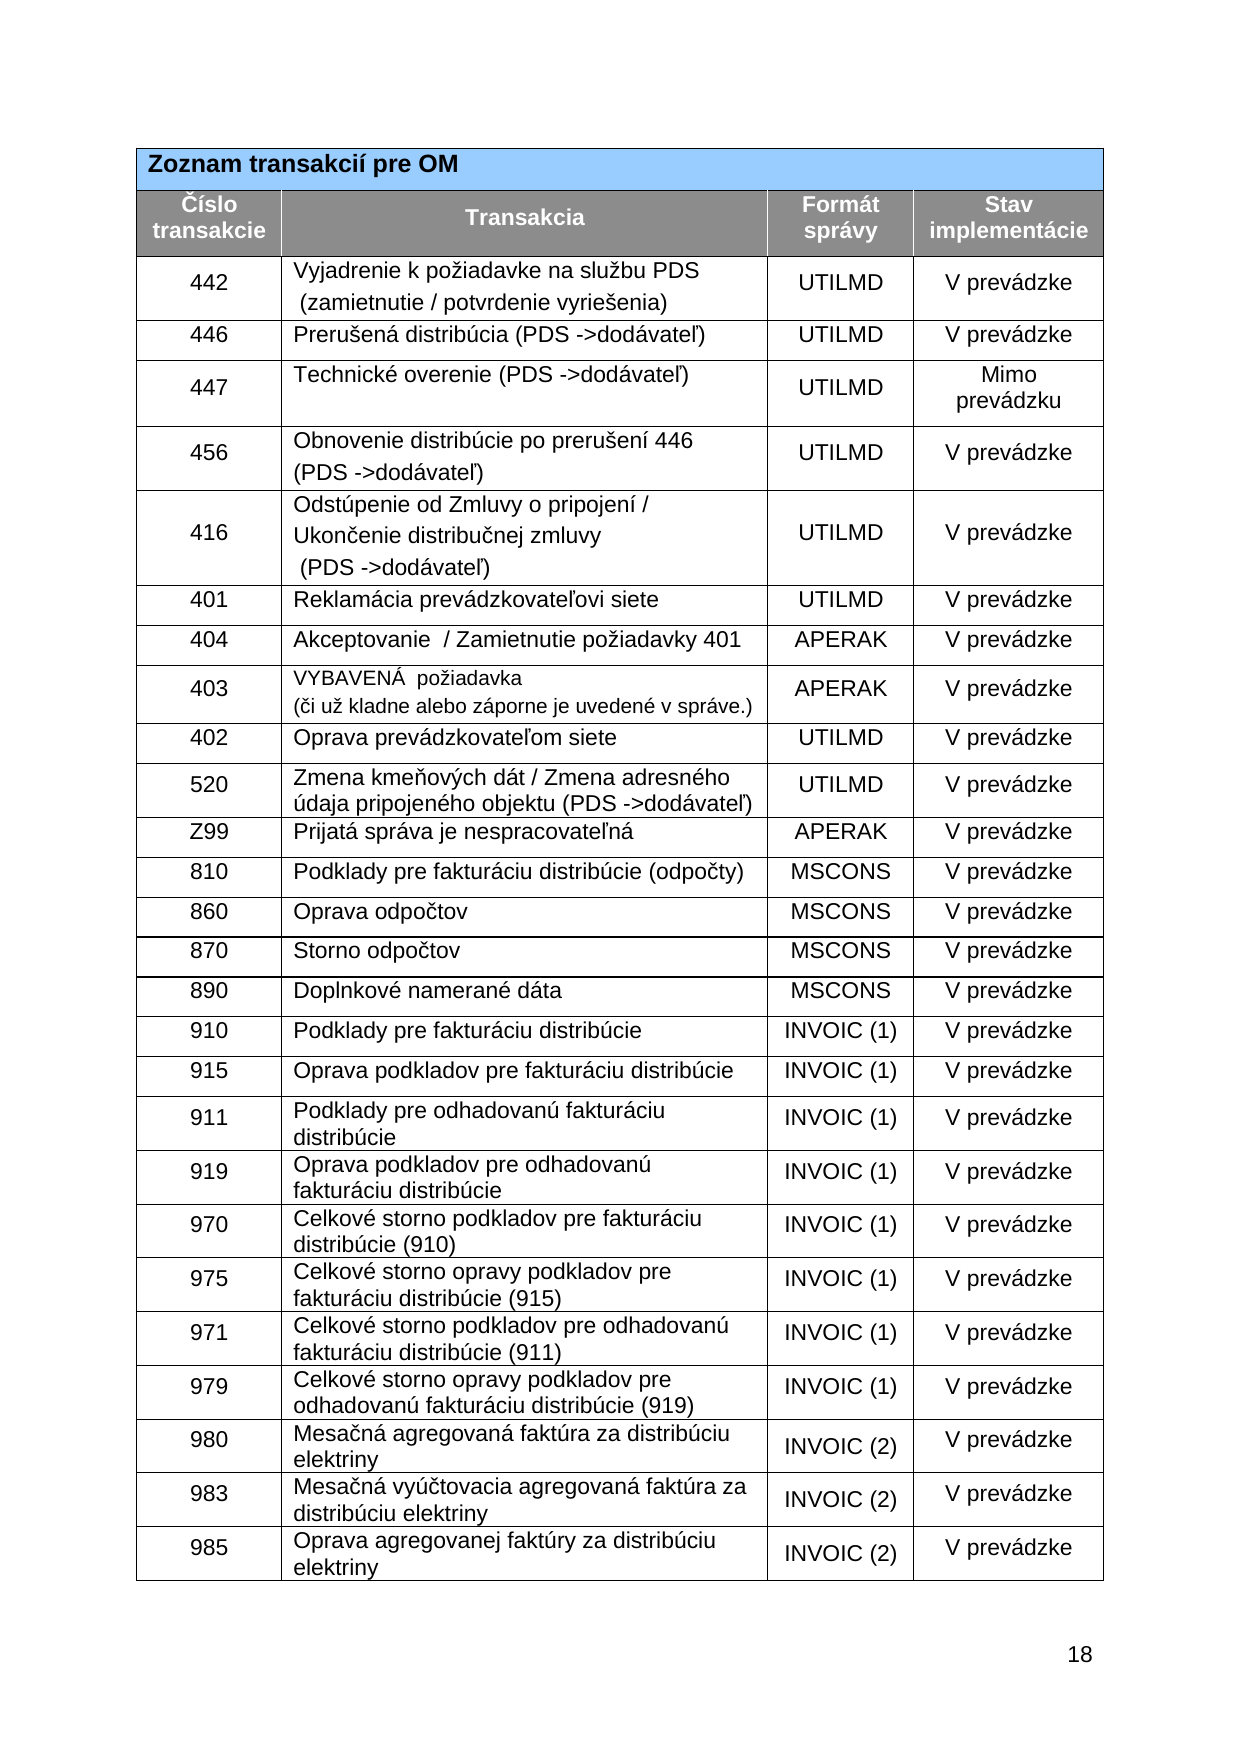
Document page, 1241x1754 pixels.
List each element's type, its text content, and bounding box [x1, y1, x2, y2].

table_cell 970 [137, 1205, 281, 1257]
table_cell V prevádzke [914, 1527, 1103, 1580]
table_cell 985 [137, 1527, 281, 1580]
table_cell V prevádzke [914, 764, 1103, 817]
table_cell UTILMD [768, 491, 913, 585]
table_cell V prevádzke [914, 1312, 1103, 1365]
table_cell 447 [137, 361, 281, 426]
table_cell V prevádzke [914, 1017, 1103, 1056]
table_cell APERAK [768, 666, 913, 723]
table_cell V prevádzke [914, 1473, 1103, 1526]
table_cell Oprava agregovanej faktúry za distribúciu elektriny [282, 1527, 767, 1580]
table_cell V prevádzke [914, 1205, 1103, 1257]
table_cell INVOIC (1) [768, 1366, 913, 1418]
table_cell Mesačná agregovaná faktúra za distribúciu elektriny [282, 1420, 767, 1472]
table_cell MSCONS [768, 898, 913, 936]
table_cell Vyjadrenie k požiadavke na službu PDS (zamietnutie / potvrdenie vyriešenia) [282, 257, 767, 320]
table_cell INVOIC (1) [768, 1312, 913, 1365]
table_cell 520 [137, 764, 281, 817]
table_cell Prerušená distribúcia (PDS ->dodávateľ) [282, 321, 767, 360]
table_cell UTILMD [768, 586, 913, 625]
table_cell 910 [137, 1017, 281, 1056]
table_cell V prevádzke [914, 491, 1103, 585]
table_cell 416 [137, 491, 281, 585]
table_cell 919 [137, 1151, 281, 1203]
table_cell Oprava odpočtov [282, 898, 767, 936]
table_cell 404 [137, 626, 281, 665]
table_cell 975 [137, 1258, 281, 1311]
table_cell INVOIC (1) [768, 1057, 913, 1096]
table_cell 890 [137, 978, 281, 1016]
table_cell Odstúpenie od Zmluvy o pripojení / Ukončenie distribučnej zmluvy (PDS ->dodávateľ) [282, 491, 767, 585]
table_cell Akceptovanie / Zamietnutie požiadavky 401 [282, 626, 767, 665]
table_cell APERAK [768, 626, 913, 665]
table_cell Podklady pre odhadovanú fakturáciu distribúcie [282, 1097, 767, 1150]
table_header Zoznam transakcií pre OM [137, 149, 1103, 190]
table_cell Oprava podkladov pre odhadovanú fakturáciu distribúcie [282, 1151, 767, 1203]
table_cell VYBAVENÁ požiadavka (či už kladne alebo záporne je uvedené v správe.) [282, 666, 767, 723]
table_cell Celkové storno opravy podkladov pre odhadovanú fakturáciu distribúcie (919) [282, 1366, 767, 1418]
table_cell Technické overenie (PDS ->dodávateľ) [282, 361, 767, 426]
table_cell 860 [137, 898, 281, 936]
table_cell 403 [137, 666, 281, 723]
table_cell V prevádzke [914, 1057, 1103, 1096]
table_cell V prevádzke [914, 257, 1103, 320]
table_cell MSCONS [768, 858, 913, 897]
table_cell Reklamácia prevádzkovateľovi siete [282, 586, 767, 625]
table_cell 810 [137, 858, 281, 897]
table_cell UTILMD [768, 427, 913, 490]
table_cell MSCONS [768, 978, 913, 1016]
table_cell Transakcia [282, 191, 767, 256]
table_cell Doplnkové namerané dáta [282, 978, 767, 1016]
table_cell V prevádzke [914, 427, 1103, 490]
table_cell 980 [137, 1420, 281, 1472]
table_cell INVOIC (1) [768, 1205, 913, 1257]
table_cell 446 [137, 321, 281, 360]
table_cell INVOIC (1) [768, 1151, 913, 1203]
table_cell Podklady pre fakturáciu distribúcie [282, 1017, 767, 1056]
table_cell V prevádzke [914, 1097, 1103, 1150]
table_cell INVOIC (1) [768, 1097, 913, 1150]
table_cell Obnovenie distribúcie po prerušení 446 (PDS ->dodávateľ) [282, 427, 767, 490]
table_cell V prevádzke [914, 1420, 1103, 1472]
table_cell 911 [137, 1097, 281, 1150]
table_cell Číslo transakcie [137, 191, 281, 256]
table_cell INVOIC (1) [768, 1017, 913, 1056]
table_cell V prevádzke [914, 858, 1103, 897]
table_cell 456 [137, 427, 281, 490]
table_cell V prevádzke [914, 1151, 1103, 1203]
table_cell Oprava prevádzkovateľom siete [282, 724, 767, 763]
table_cell MSCONS [768, 938, 913, 976]
table_cell 915 [137, 1057, 281, 1096]
table_cell 402 [137, 724, 281, 763]
table_cell V prevádzke [914, 938, 1103, 976]
table_cell Stav implementácie [914, 191, 1103, 256]
table_cell Celkové storno podkladov pre odhadovanú fakturáciu distribúcie (911) [282, 1312, 767, 1365]
table_cell UTILMD [768, 361, 913, 426]
table_cell V prevádzke [914, 586, 1103, 625]
table_cell 870 [137, 938, 281, 976]
table_cell INVOIC (1) [768, 1258, 913, 1311]
table_cell APERAK [768, 818, 913, 857]
table_cell V prevádzke [914, 898, 1103, 936]
table_cell 983 [137, 1473, 281, 1526]
table_cell 401 [137, 586, 281, 625]
table_cell V prevádzke [914, 626, 1103, 665]
table_cell UTILMD [768, 321, 913, 360]
table_cell 442 [137, 257, 281, 320]
table_cell Mesačná vyúčtovacia agregovaná faktúra za distribúciu elektriny [282, 1473, 767, 1526]
table_cell V prevádzke [914, 978, 1103, 1016]
table_cell UTILMD [768, 257, 913, 320]
table_cell UTILMD [768, 764, 913, 817]
table_cell V prevádzke [914, 1258, 1103, 1311]
table_cell V prevádzke [914, 666, 1103, 723]
table_cell INVOIC (2) [768, 1527, 913, 1580]
table_cell Zmena kmeňových dát / Zmena adresného údaja pripojeného objektu (PDS ->dodávateľ) [282, 764, 767, 817]
table_cell INVOIC (2) [768, 1420, 913, 1472]
table_cell V prevádzke [914, 321, 1103, 360]
table_cell V prevádzke [914, 818, 1103, 857]
table_cell INVOIC (2) [768, 1473, 913, 1526]
table_cell Storno odpočtov [282, 938, 767, 976]
table_cell Prijatá správa je nespracovateľná [282, 818, 767, 857]
table_cell 979 [137, 1366, 281, 1418]
table_cell V prevádzke [914, 724, 1103, 763]
table_cell Celkové storno opravy podkladov pre fakturáciu distribúcie (915) [282, 1258, 767, 1311]
table_cell 971 [137, 1312, 281, 1365]
table_cell Formát správy [768, 191, 913, 256]
table_cell Podklady pre fakturáciu distribúcie (odpočty) [282, 858, 767, 897]
table_cell Oprava podkladov pre fakturáciu distribúcie [282, 1057, 767, 1096]
table_cell Celkové storno podkladov pre fakturáciu distribúcie (910) [282, 1205, 767, 1257]
table_cell UTILMD [768, 724, 913, 763]
table_cell Mimo prevádzku [914, 361, 1103, 426]
table_cell Z99 [137, 818, 281, 857]
table_cell V prevádzke [914, 1366, 1103, 1418]
